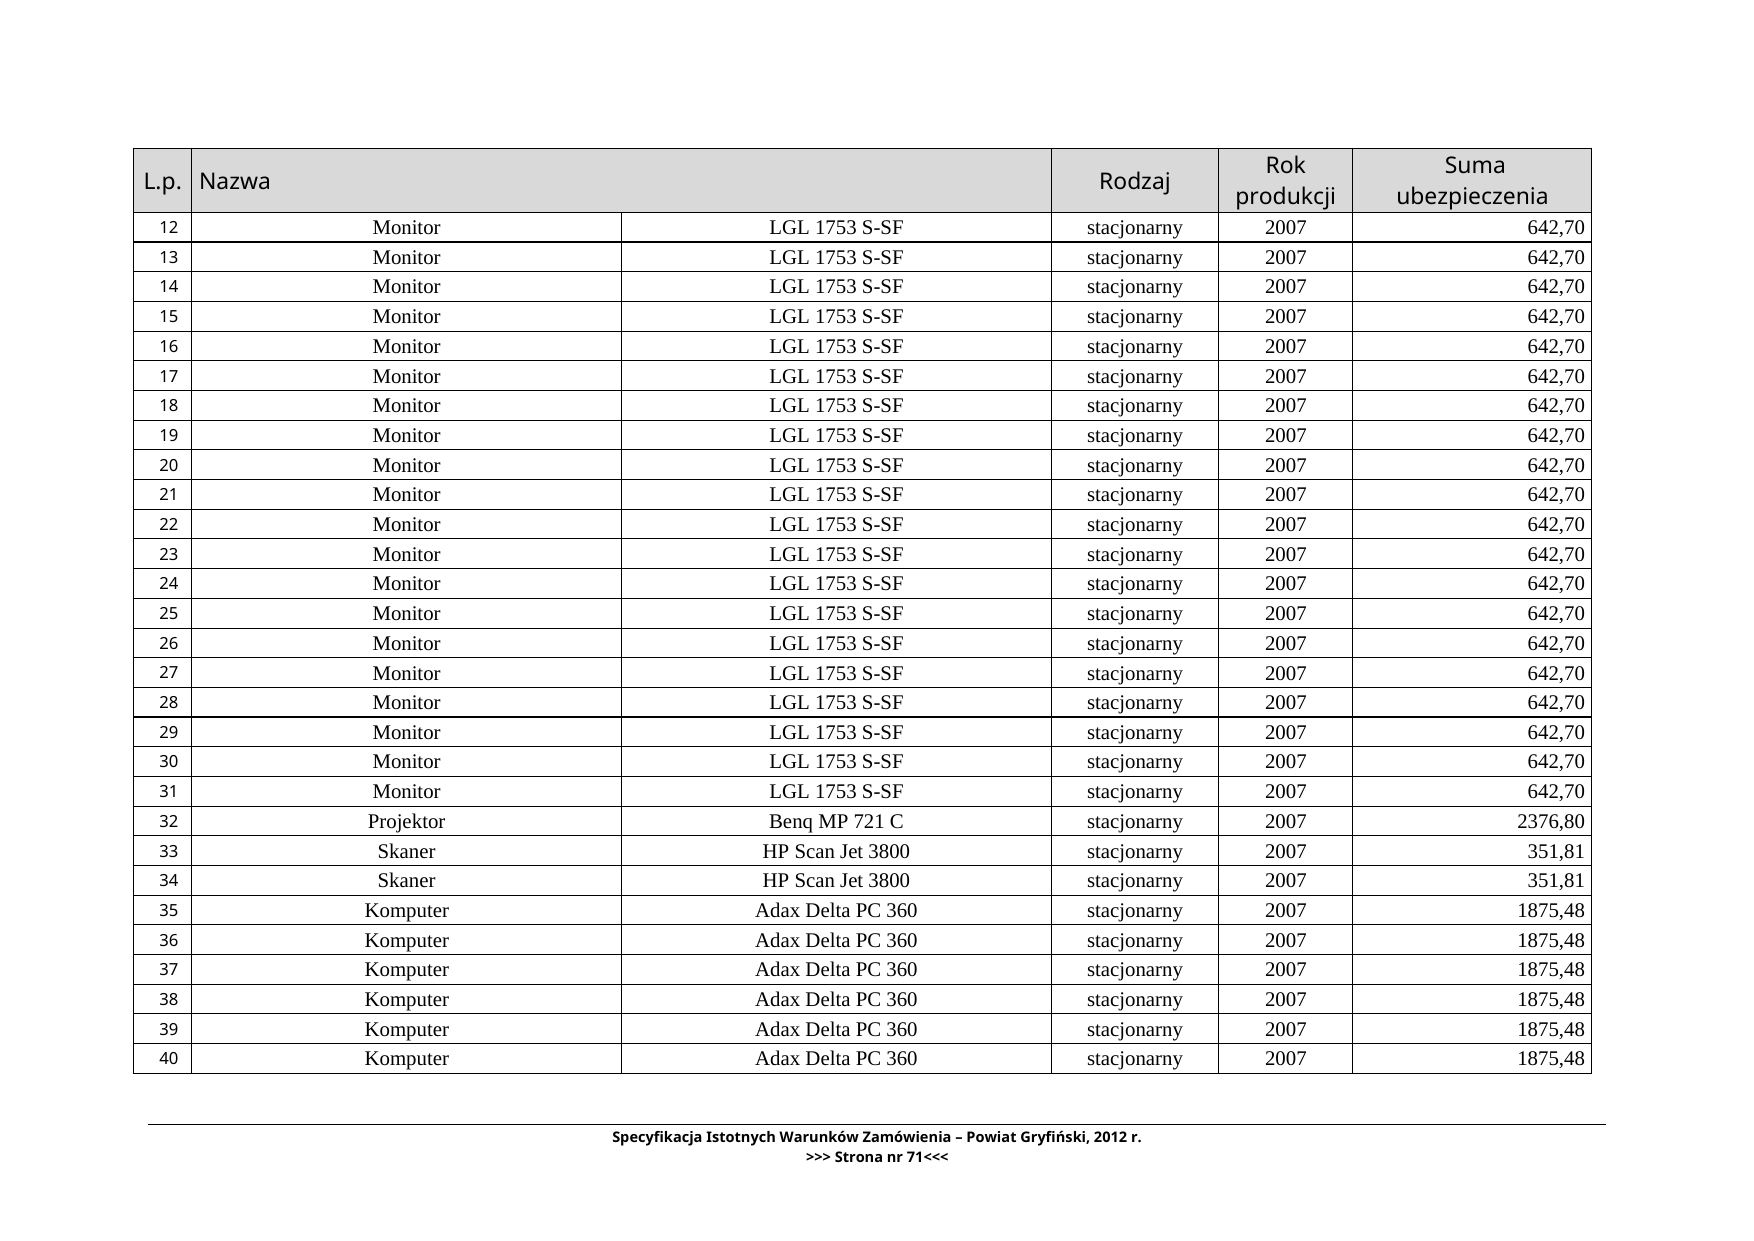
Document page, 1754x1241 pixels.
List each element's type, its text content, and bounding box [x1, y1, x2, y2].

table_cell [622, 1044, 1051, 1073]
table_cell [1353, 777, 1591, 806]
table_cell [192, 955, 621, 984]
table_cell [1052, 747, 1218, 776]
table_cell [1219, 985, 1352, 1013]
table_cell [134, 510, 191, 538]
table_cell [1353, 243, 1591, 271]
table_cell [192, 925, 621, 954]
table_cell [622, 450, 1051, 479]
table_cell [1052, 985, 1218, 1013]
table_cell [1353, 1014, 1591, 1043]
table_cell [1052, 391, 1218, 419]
table_header Rok produkcji [1219, 149, 1352, 212]
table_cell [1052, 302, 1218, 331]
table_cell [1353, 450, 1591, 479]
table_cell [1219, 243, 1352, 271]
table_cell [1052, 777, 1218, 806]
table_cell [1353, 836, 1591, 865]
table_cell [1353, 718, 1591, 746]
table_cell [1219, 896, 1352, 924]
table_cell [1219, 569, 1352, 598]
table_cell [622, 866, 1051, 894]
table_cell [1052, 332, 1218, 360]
table_header L.p. [134, 149, 191, 212]
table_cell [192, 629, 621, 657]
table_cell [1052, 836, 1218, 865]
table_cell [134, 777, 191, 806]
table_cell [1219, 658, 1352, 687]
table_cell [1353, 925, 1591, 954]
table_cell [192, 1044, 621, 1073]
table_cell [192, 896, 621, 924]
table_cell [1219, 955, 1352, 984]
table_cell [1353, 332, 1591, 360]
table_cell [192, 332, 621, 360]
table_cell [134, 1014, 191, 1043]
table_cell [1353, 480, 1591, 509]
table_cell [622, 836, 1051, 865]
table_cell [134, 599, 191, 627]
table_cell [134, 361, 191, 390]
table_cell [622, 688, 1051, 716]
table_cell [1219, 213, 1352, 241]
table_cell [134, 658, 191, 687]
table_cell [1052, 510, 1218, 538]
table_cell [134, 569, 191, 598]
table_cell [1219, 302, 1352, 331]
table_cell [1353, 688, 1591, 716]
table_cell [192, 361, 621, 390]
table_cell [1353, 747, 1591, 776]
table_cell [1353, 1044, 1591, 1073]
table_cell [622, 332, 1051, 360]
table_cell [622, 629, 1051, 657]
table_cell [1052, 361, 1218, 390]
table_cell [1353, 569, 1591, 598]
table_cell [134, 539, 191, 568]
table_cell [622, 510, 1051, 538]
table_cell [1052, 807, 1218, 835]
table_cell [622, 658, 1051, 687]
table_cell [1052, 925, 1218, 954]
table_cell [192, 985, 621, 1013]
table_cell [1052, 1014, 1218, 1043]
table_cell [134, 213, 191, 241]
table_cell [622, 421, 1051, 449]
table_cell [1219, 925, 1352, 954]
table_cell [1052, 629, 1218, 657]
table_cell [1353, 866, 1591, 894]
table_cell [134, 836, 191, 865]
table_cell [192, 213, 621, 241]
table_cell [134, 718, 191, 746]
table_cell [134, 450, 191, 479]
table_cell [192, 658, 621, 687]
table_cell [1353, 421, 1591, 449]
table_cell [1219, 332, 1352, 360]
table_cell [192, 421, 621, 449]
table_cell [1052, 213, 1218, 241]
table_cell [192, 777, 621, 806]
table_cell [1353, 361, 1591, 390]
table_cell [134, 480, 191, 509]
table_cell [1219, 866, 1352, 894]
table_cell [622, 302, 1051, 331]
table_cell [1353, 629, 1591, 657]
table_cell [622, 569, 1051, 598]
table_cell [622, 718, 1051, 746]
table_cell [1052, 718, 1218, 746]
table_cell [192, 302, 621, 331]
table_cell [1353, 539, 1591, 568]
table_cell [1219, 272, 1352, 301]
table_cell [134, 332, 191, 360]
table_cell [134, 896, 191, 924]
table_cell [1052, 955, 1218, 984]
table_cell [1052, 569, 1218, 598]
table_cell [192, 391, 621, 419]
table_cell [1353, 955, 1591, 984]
table_header Nazwa [192, 149, 1051, 212]
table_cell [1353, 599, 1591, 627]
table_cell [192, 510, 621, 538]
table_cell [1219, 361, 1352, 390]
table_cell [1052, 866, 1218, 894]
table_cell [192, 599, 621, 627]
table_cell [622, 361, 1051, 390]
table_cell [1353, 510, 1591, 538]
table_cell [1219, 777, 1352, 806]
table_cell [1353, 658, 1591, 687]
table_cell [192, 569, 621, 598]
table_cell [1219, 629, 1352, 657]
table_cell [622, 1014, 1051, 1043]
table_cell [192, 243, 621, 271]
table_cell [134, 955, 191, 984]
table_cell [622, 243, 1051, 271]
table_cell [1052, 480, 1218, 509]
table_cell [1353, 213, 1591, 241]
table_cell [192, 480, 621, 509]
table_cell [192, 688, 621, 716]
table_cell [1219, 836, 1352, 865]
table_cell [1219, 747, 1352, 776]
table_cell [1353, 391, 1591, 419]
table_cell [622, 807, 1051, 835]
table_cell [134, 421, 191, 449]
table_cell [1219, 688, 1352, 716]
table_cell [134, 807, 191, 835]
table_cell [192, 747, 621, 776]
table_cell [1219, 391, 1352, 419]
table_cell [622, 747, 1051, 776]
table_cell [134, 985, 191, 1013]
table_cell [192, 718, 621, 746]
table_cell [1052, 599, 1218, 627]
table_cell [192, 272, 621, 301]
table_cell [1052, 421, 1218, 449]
table_header Suma ubezpieczenia [1353, 149, 1591, 212]
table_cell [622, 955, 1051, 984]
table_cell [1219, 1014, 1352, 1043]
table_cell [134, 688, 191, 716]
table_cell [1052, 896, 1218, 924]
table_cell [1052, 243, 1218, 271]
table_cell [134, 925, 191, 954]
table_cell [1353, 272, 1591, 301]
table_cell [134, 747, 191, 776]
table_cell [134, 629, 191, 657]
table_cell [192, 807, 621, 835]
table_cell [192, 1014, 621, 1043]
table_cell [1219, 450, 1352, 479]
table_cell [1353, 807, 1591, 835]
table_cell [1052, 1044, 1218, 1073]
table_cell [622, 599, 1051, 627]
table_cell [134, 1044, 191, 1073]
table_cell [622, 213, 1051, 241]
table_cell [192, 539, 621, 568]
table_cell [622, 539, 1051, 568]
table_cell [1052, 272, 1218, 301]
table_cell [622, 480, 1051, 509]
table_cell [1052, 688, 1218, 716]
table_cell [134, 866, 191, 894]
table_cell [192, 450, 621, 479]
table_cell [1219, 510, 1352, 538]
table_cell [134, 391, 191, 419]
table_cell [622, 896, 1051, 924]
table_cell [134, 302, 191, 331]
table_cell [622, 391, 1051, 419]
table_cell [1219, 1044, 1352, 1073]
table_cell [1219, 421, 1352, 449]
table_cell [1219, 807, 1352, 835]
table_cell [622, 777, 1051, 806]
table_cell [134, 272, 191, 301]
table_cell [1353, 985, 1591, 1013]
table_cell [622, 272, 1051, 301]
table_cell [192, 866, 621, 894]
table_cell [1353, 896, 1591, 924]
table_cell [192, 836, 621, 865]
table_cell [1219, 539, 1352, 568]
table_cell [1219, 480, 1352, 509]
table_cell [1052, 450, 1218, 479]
table_header Rodzaj [1052, 149, 1218, 212]
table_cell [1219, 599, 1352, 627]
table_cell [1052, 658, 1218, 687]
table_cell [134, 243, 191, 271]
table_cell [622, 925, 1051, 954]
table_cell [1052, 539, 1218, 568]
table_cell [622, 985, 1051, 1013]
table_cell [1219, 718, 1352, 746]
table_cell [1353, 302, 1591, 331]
